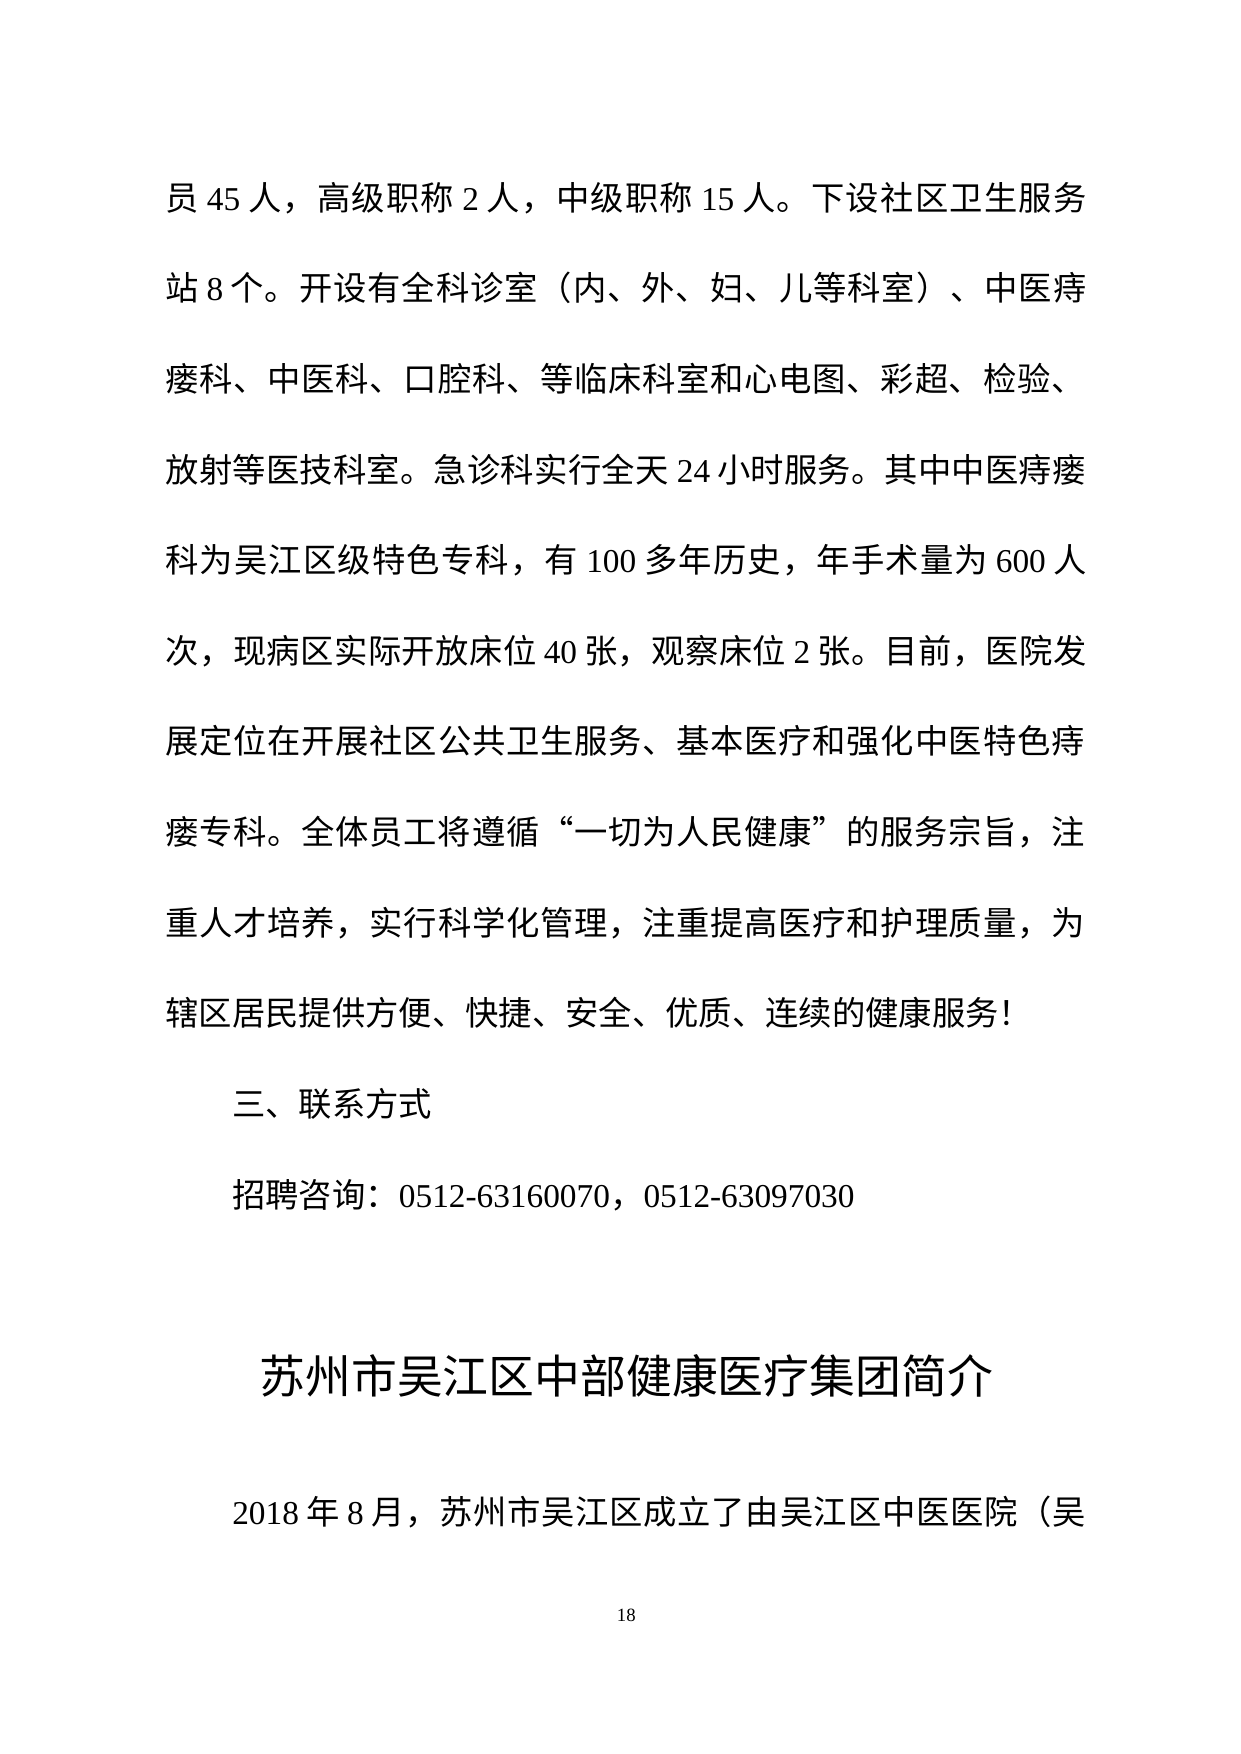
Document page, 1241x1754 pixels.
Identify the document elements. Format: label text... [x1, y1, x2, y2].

text 三、联系方式 [165, 1057, 1087, 1147]
text 招聘咨询：0512-63160070，0512-63097030 [165, 1147, 1087, 1238]
text 苏州市吴江区中部健康医疗集团简介 [165, 1328, 1087, 1419]
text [165, 150, 1087, 1057]
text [165, 1464, 1087, 1555]
